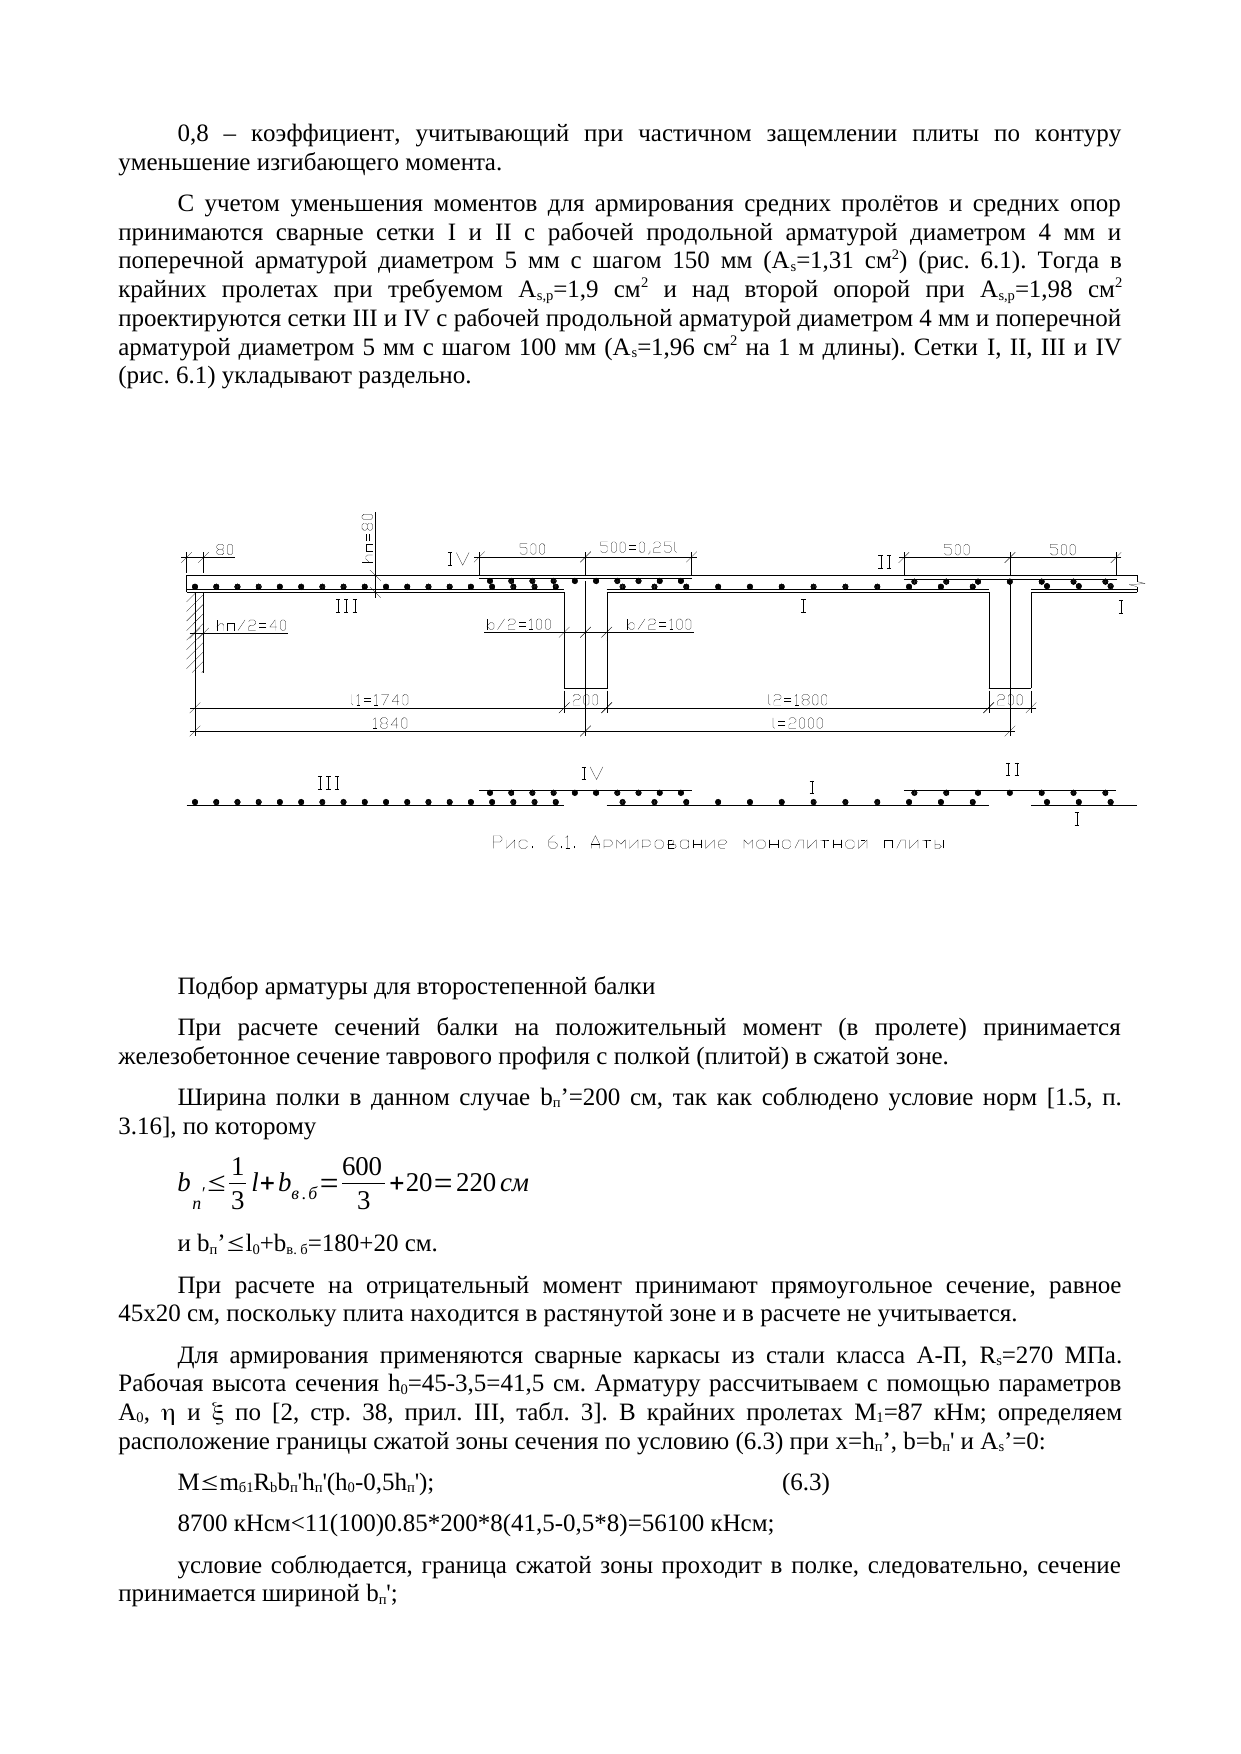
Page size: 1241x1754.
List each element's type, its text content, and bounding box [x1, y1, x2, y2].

text С учетом уменьшения моментов для армирования средних пролётов и средних опор принимаются сварные сетки I и II с рабочей продольной арматурой диаметром 4 мм и поперечной арматурой диаметром 5 мм с шагом 150 мм (Аs=1,31 см2) (рис. 6.1). Тогда в крайних пролетах при требуемом Аs,p=1,9 см2 и над второй опорой при Аs,p=1,98 см2 проектируются сетки III и IV с рабочей продольной арматурой диаметром 4 мм и поперечной арматурой диаметром 5 мм с шагом 100 мм (Аs=1,96 см2 на 1 м длины). Сетки I, II, III и IV (рис. 6.1) укладывают раздельно. [118, 188, 1122, 389]
text Ширина полки в данном случае bп’=200 см, так как соблюдено условие норм [1.5, п. 3.16], по которому [118, 1082, 1122, 1139]
text 8700 кНсм<11(100)0.85*200*8(41,5-0,5*8)=56100 кНсм; [118, 1508, 1122, 1537]
text При расчете на отрицательный момент принимают прямоугольное сечение, равное 45х20 см, поскольку плита находится в растянутой зоне и в расчете не учитывается. [118, 1270, 1122, 1327]
text Подбор арматуры для второстепенной балки [118, 971, 1122, 999]
text условие соблюдается, граница сжатой зоны проходит в полке, следовательно, сечение принимается шириной bп'; [118, 1550, 1122, 1607]
text и bп’l0+bв. б=180+20 см. [118, 1228, 1122, 1257]
text 0,8 – коэффициент, учитывающий при частичном защемлении плиты по контуру уменьшение изгибающего момента. [118, 118, 1122, 176]
text Mmб1Rbbп'hп'(h0-0,5hп'); (6.3) [118, 1467, 1122, 1496]
text Для армирования применяются сварные каркасы из стали класса А-П, Rs=270 МПа. Рабочая высота сечения h0=45-3,5=41,5 см. Арматуру рассчитываем с помощью параметров А0, и по [2, стр. 38, прил. III, табл. 3]. В крайних пролетах M1=87 кНм; определяем расположение границы сжатой зоны сечения по условию (6.3) при x=hп’, b=bп' и Аs’=0: [118, 1340, 1122, 1455]
text При расчете сечений балки на положительный момент (в пролете) принимается железобетонное сечение таврового профиля с полкой (плитой) в сжатой зоне. [118, 1012, 1122, 1069]
